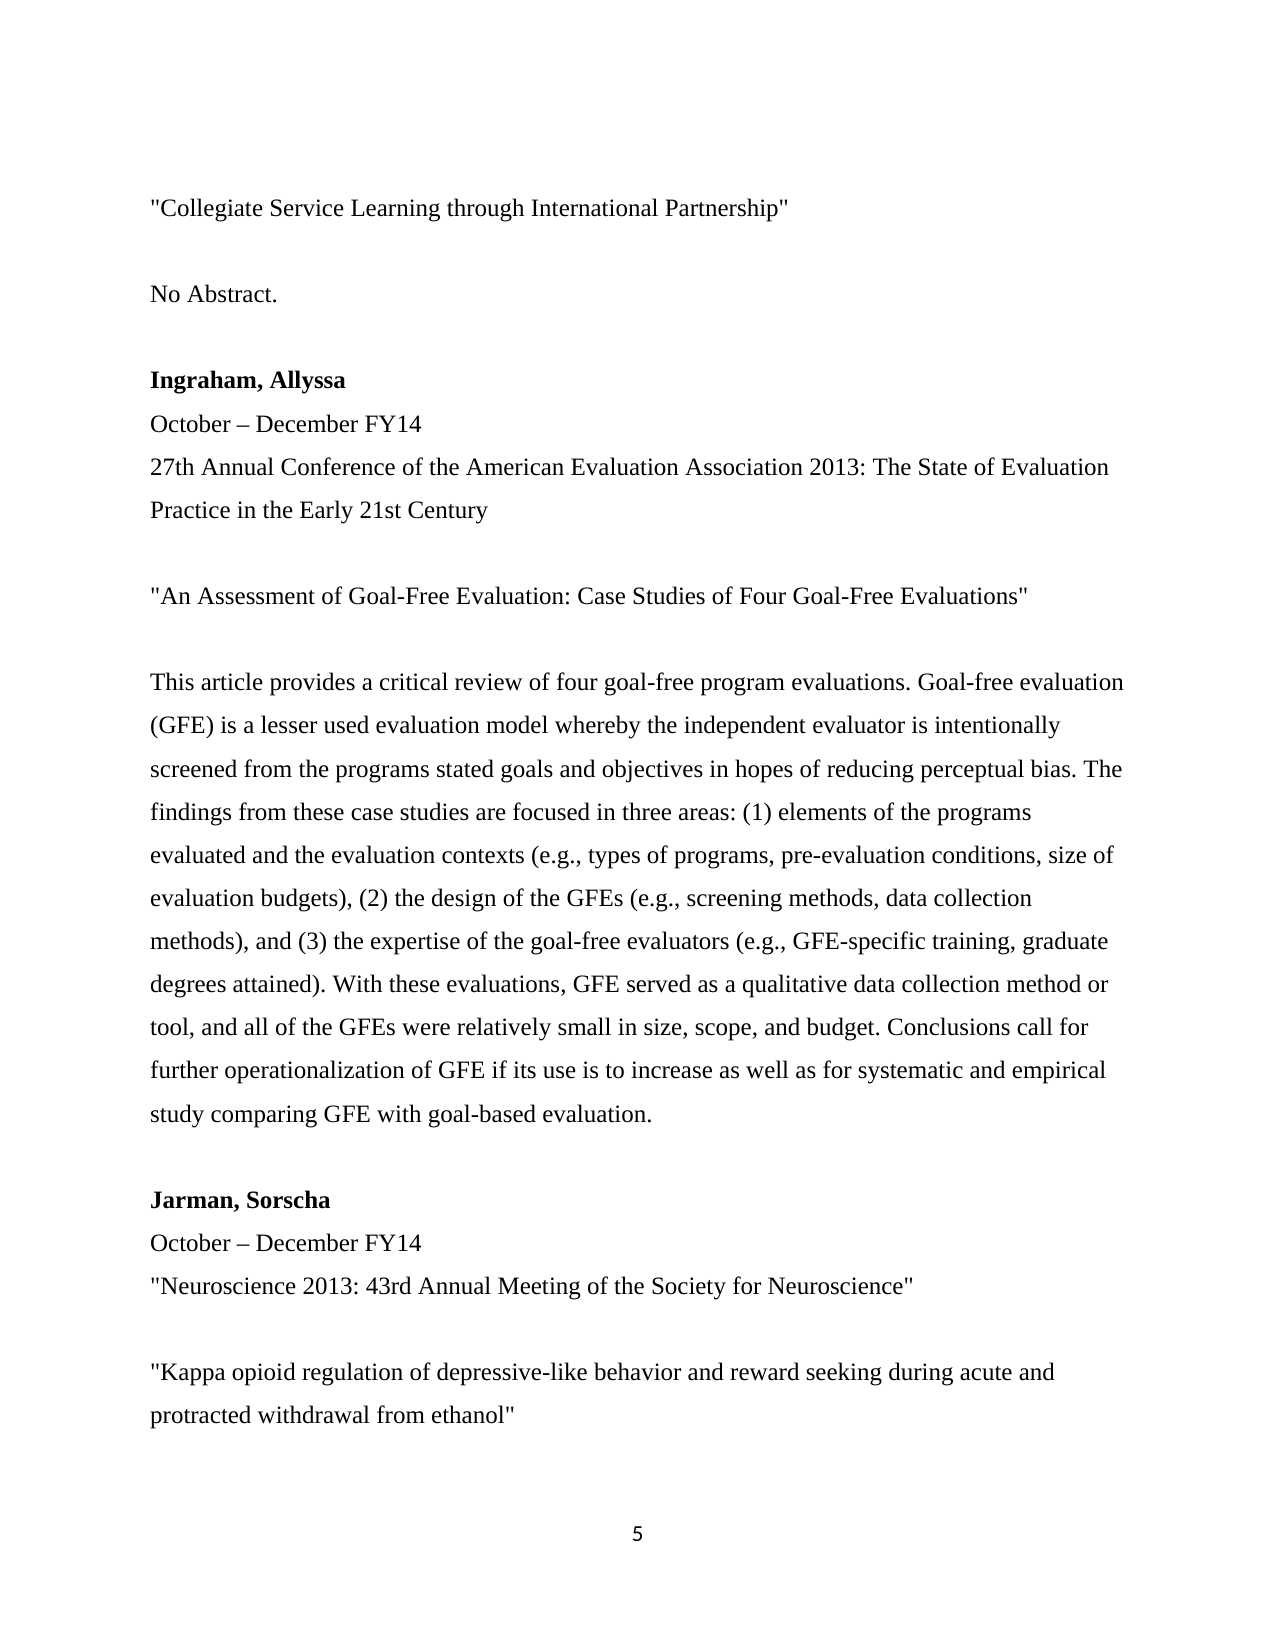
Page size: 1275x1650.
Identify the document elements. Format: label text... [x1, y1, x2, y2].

text "Neuroscience 2013: 43rd Annual Meeting of the Society for Neuroscience" [150, 1271, 1125, 1300]
text No Abstract. [150, 279, 1125, 308]
text "An Assessment of Goal-Free Evaluation: Case Studies of Four Goal-Free Evaluations" [150, 581, 1125, 610]
text Ingraham, Allyssa [150, 366, 1125, 394]
text "Kappa opioid regulation of depressive-like behavior and reward seeking during acute and protracted withdrawal from ethanol" [150, 1357, 1125, 1429]
text 27th Annual Conference of the American Evaluation Association 2013: The State of Evaluation Practice in the Early 21st Century [150, 452, 1125, 524]
text "Collegiate Service Learning through International Partnership" [150, 193, 1125, 222]
text October – December FY14 [150, 1228, 1125, 1257]
text October – December FY14 [150, 409, 1125, 437]
text Jarman, Sorscha [150, 1185, 1125, 1214]
text This article provides a critical review of four goal-free program evaluations. Goal-free evaluation (GFE) is a lesser used evaluation model whereby the independent evaluator is intentionally screened from the programs stated goals and objectives in hopes of reducing perceptual bias. The findings from these case studies are focused in three areas: (1) elements of the programs evaluated and the evaluation contexts (e.g., types of programs, pre-evaluation conditions, size of evaluation budgets), (2) the design of the GFEs (e.g., screening methods, data collection methods), and (3) the expertise of the goal-free evaluators (e.g., GFE-specific training, graduate degrees attained). With these evaluations, GFE served as a qualitative data collection method or tool, and all of the GFEs were relatively small in size, scope, and budget. Conclusions call for further operationalization of GFE if its use is to increase as well as for systematic and empirical study comparing GFE with goal-based evaluation. [150, 667, 1125, 1127]
